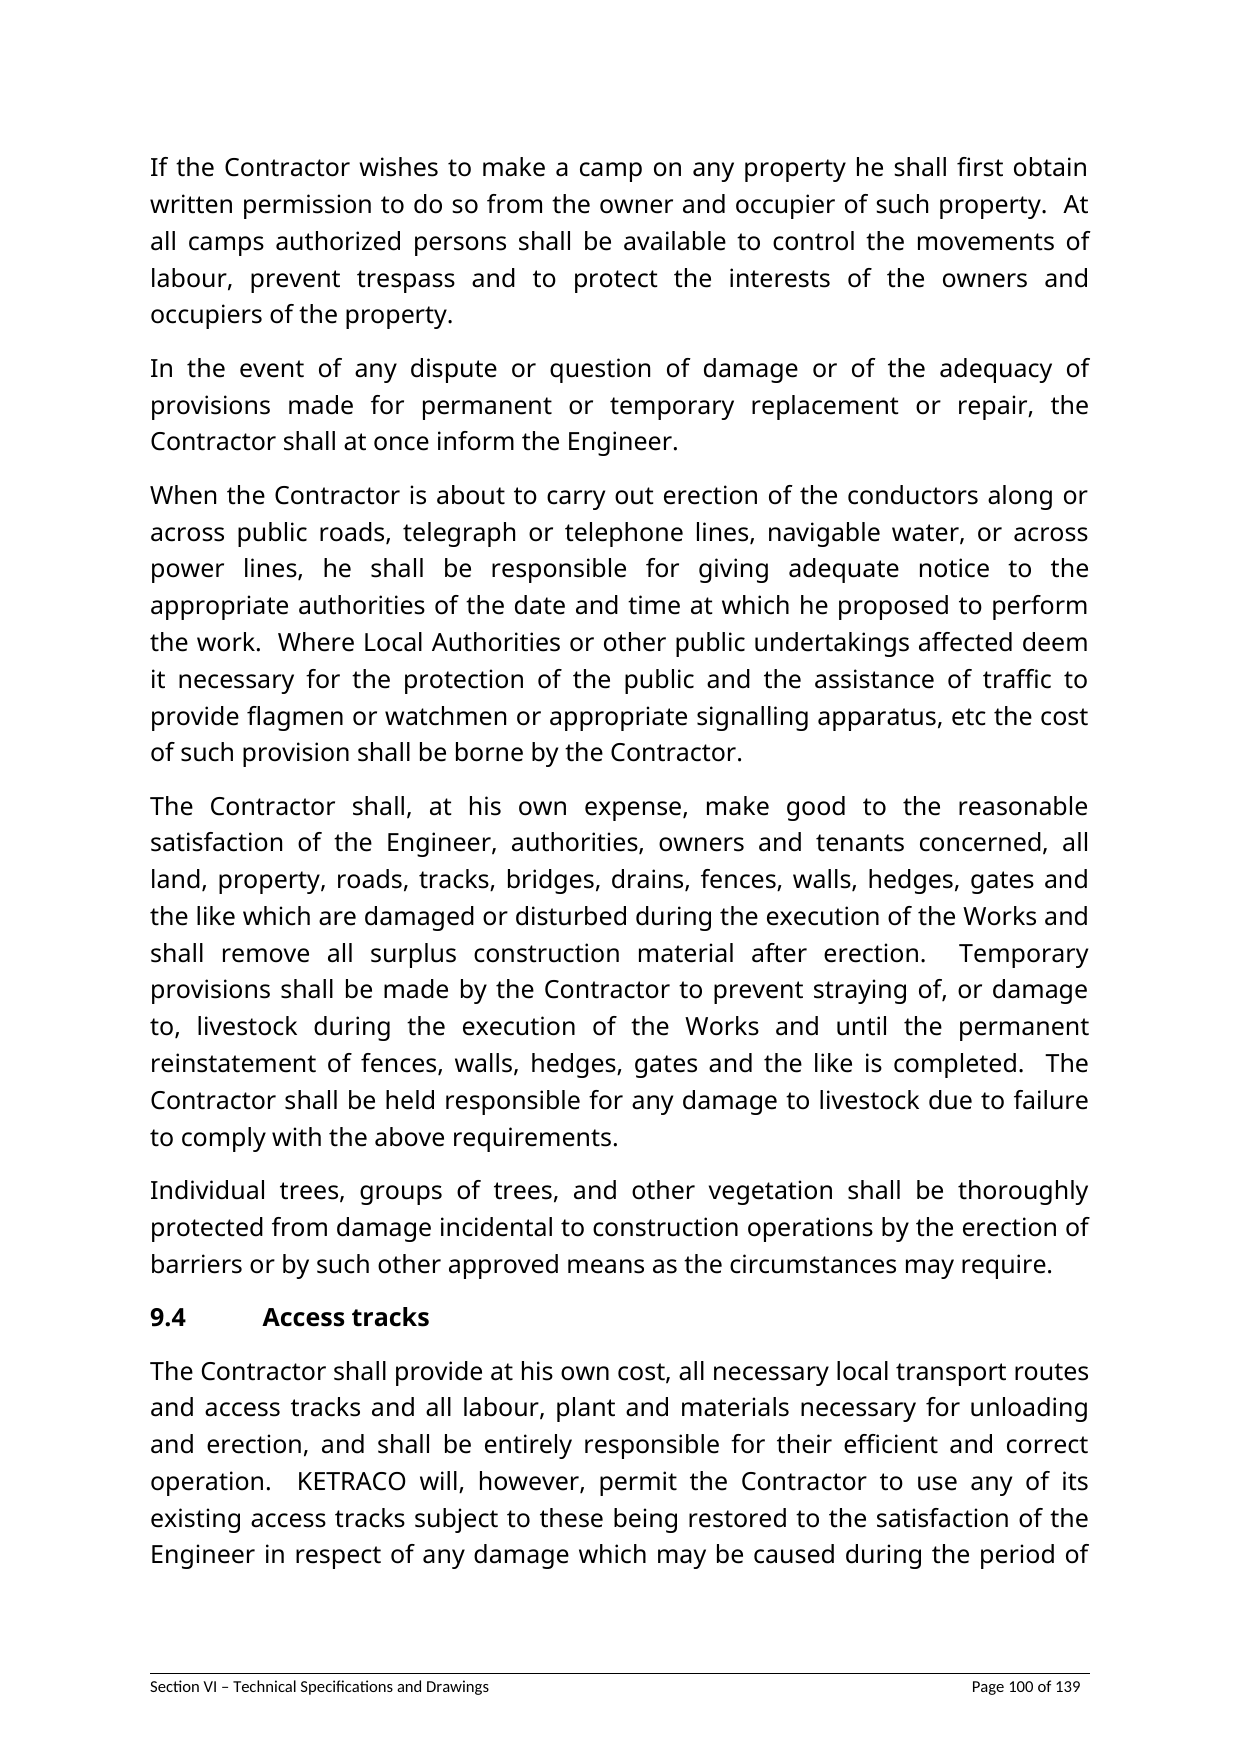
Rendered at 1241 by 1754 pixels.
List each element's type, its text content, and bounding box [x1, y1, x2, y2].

text If the Contractor wishes to make a camp on any property he shall first obtain written permission to do so from the owner and occupier of such property. At all camps authorized persons shall be available to control the movements of labour, prevent trespass and to protect the interests of the owners and occupiers of the property. [150, 150, 1090, 331]
text When the Contractor is about to carry out erection of the conductors along or across public roads, telegraph or telephone lines, navigable water, or across power lines, he shall be responsible for giving adequate notice to the appropriate authorities of the date and time at which he proposed to perform the work. Where Local Authorities or other public undertakings affected deem it necessary for the protection of the public and the assistance of traffic to provide flagmen or watchmen or appropriate signalling apparatus, etc the cost of such provision shall be borne by the Contractor. [150, 477, 1090, 769]
text In the event of any dispute or question of damage or of the adequacy of provisions made for permanent or temporary replacement or repair, the Contractor shall at once inform the Engineer. [150, 351, 1090, 458]
subtitle Access tracks [150, 1300, 1090, 1334]
text Individual trees, groups of trees, and other vegetation shall be thoroughly protected from damage incidental to construction operations by the erection of barriers or by such other approved means as the circumstances may require. [150, 1173, 1090, 1280]
text The Contractor shall, at his own expense, make good to the reasonable satisfaction of the Engineer, authorities, owners and tenants concerned, all land, property, roads, tracks, bridges, drains, fences, walls, hedges, gates and the like which are damaged or disturbed during the execution of the Works and shall remove all surplus construction material after erection. Temporary provisions shall be made by the Contractor to prevent straying of, or damage to, livestock during the execution of the Works and until the permanent reinstatement of fences, walls, hedges, gates and the like is completed. The Contractor shall be held responsible for any damage to livestock due to failure to comply with the above requirements. [150, 788, 1090, 1153]
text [150, 1353, 1090, 1571]
